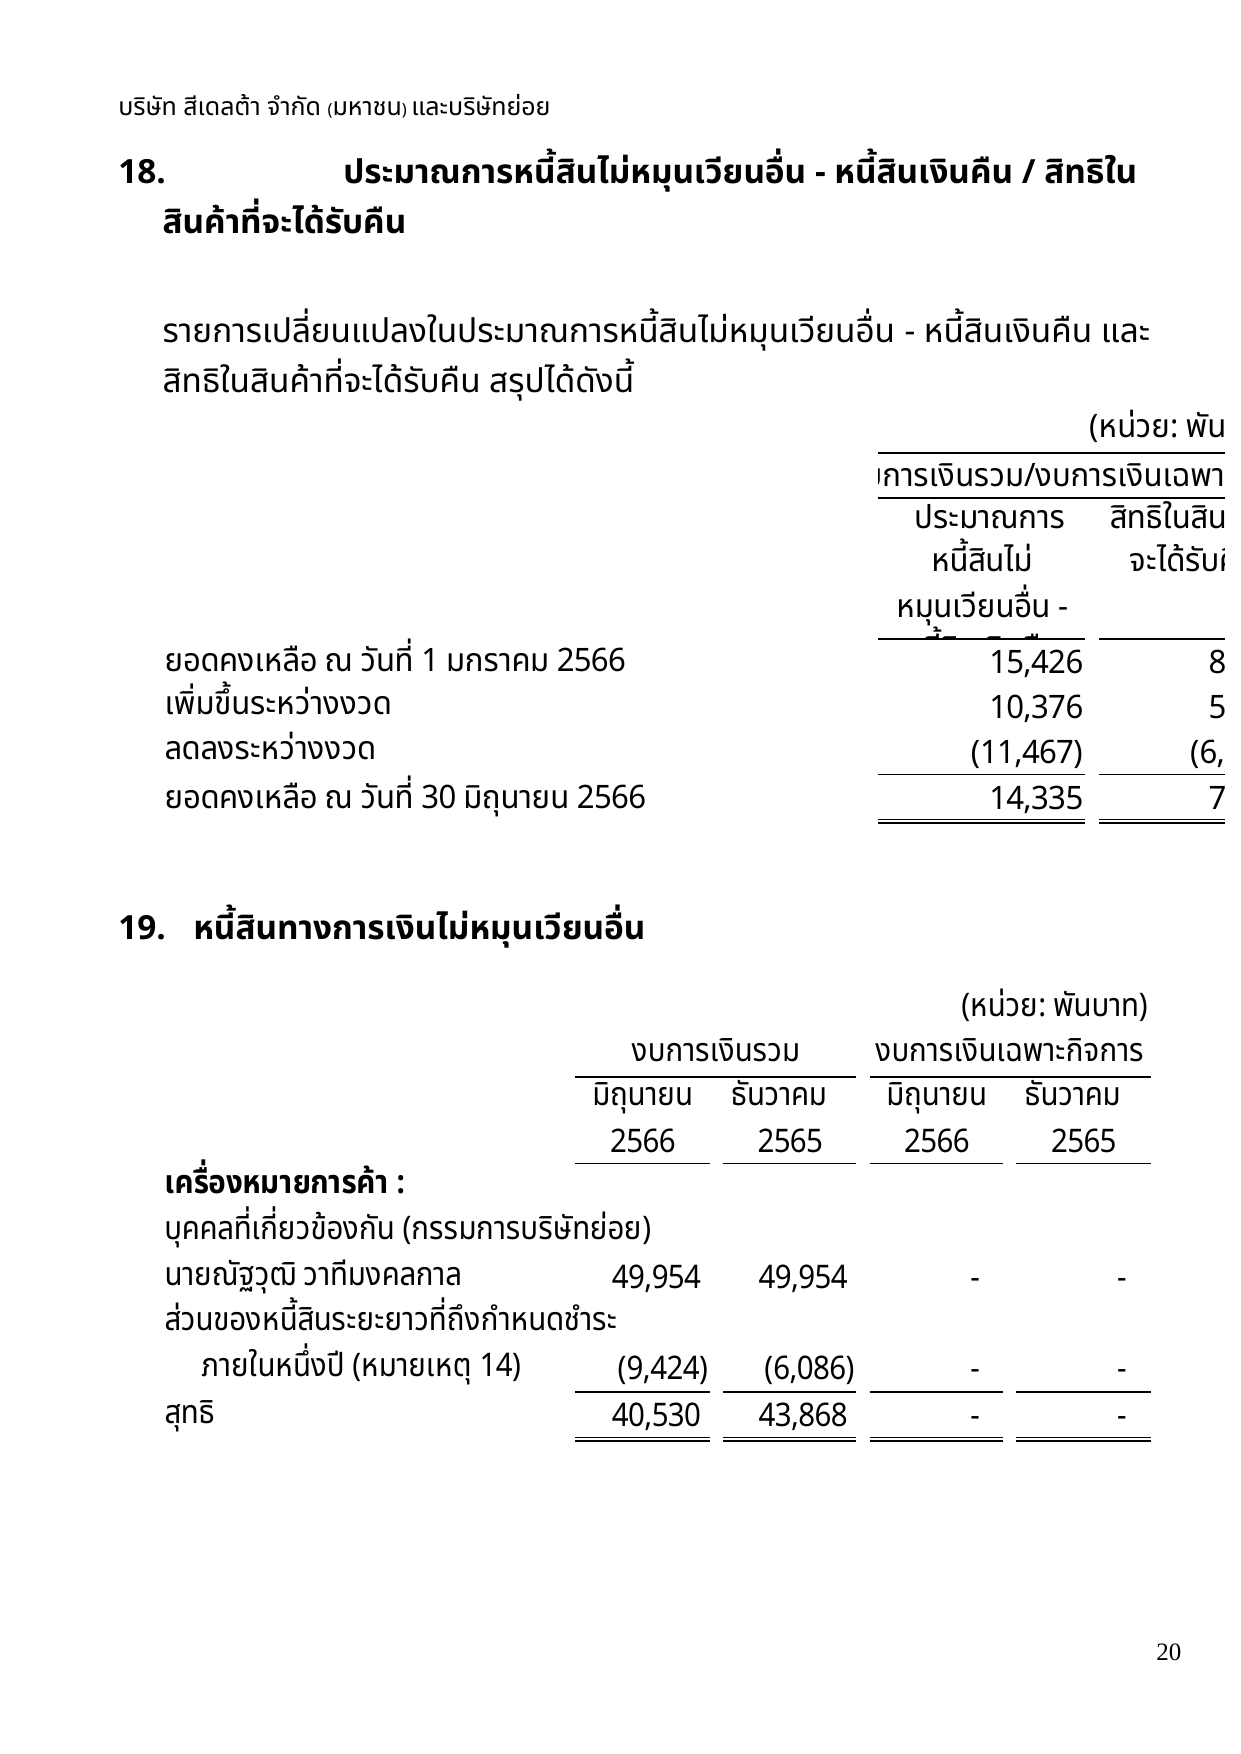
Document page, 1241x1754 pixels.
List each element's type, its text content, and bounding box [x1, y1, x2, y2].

text 19. หนี้สินทางการเงินไม่หมุนเวียนอื่น [118, 904, 1181, 954]
text 18. ประมาณการหนี้สินไม่หมุนเวียนอื่น - หนี้สินเงินคืน / สิทธิในสินค้าที่จะได้รับคืน [118, 148, 1181, 249]
text รายการเปลี่ยนแปลงในประมาณการหนี้สินไม่หมุนเวียนอื่น - หนี้สินเงินคืน และ สิทธิในสินค้าที่จะได้รับคืน สรุปได้ดังนี้ [118, 307, 1181, 408]
